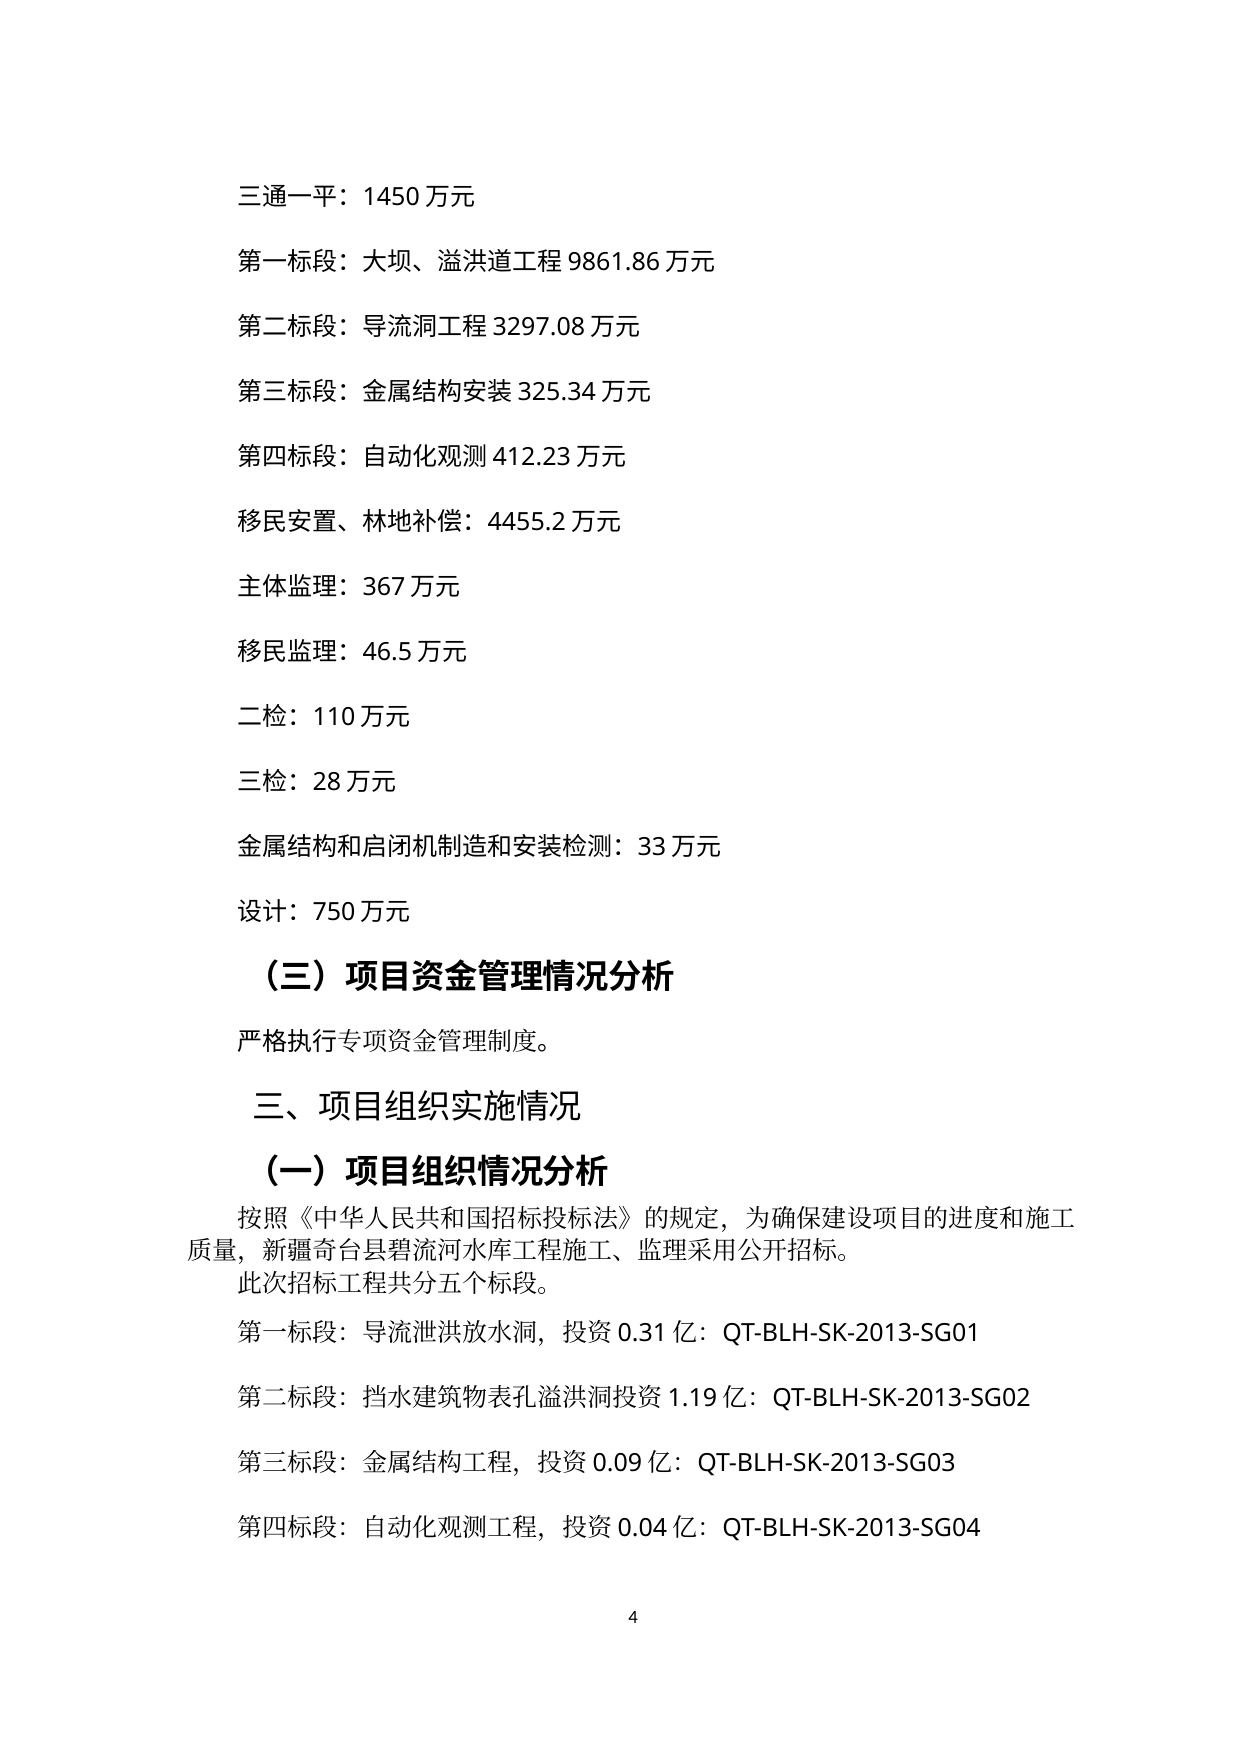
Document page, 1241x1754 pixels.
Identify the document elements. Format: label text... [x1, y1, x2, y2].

text 移民监理：46.5万元 [187, 617, 1078, 682]
text 移民安置、林地补偿：4455.2万元 [187, 487, 1078, 552]
text 主体监理：367万元 [187, 552, 1078, 617]
text 第二标段：挡水建筑物表孔溢洪洞投资1.19亿：QT-BLH-SK-2013-SG02 [187, 1364, 1078, 1429]
text 金属结构和启闭机制造和安装检测：33万元 [187, 812, 1078, 877]
text 二检：110万元 [187, 682, 1078, 747]
text 第三标段：金属结构安装325.34万元 [187, 357, 1078, 422]
text 第二标段：导流洞工程3297.08万元 [187, 292, 1078, 357]
text （一）项目组织情况分析 [187, 1137, 1078, 1202]
text 第四标段：自动化观测412.23万元 [187, 422, 1078, 487]
text 第三标段：金属结构工程，投资0.09亿：QT-BLH-SK-2013-SG03 [187, 1429, 1078, 1494]
text 按照《中华人民共和国招标投标法》的规定，为确保建设项目的进度和施工质量，新疆奇台县碧流河水库工程施工、监理采用公开招标。 [187, 1202, 1078, 1267]
text 严格执行专项资金管理制度。 [187, 1007, 1078, 1072]
text 三检：28万元 [187, 747, 1078, 812]
text 三通一平：1450万元 [187, 162, 1078, 227]
text 设计：750万元 [187, 877, 1078, 942]
text 第四标段：自动化观测工程，投资0.04亿：QT-BLH-SK-2013-SG04 [187, 1494, 1078, 1559]
text 三、项目组织实施情况 [187, 1072, 1078, 1137]
text （三）项目资金管理情况分析 [187, 942, 1078, 1007]
text 第一标段：大坝、溢洪道工程9861.86万元 [187, 227, 1078, 292]
text 第一标段：导流泄洪放水洞，投资0.31亿：QT-BLH-SK-2013-SG01 [187, 1299, 1078, 1364]
text 此次招标工程共分五个标段。 [187, 1267, 1078, 1299]
